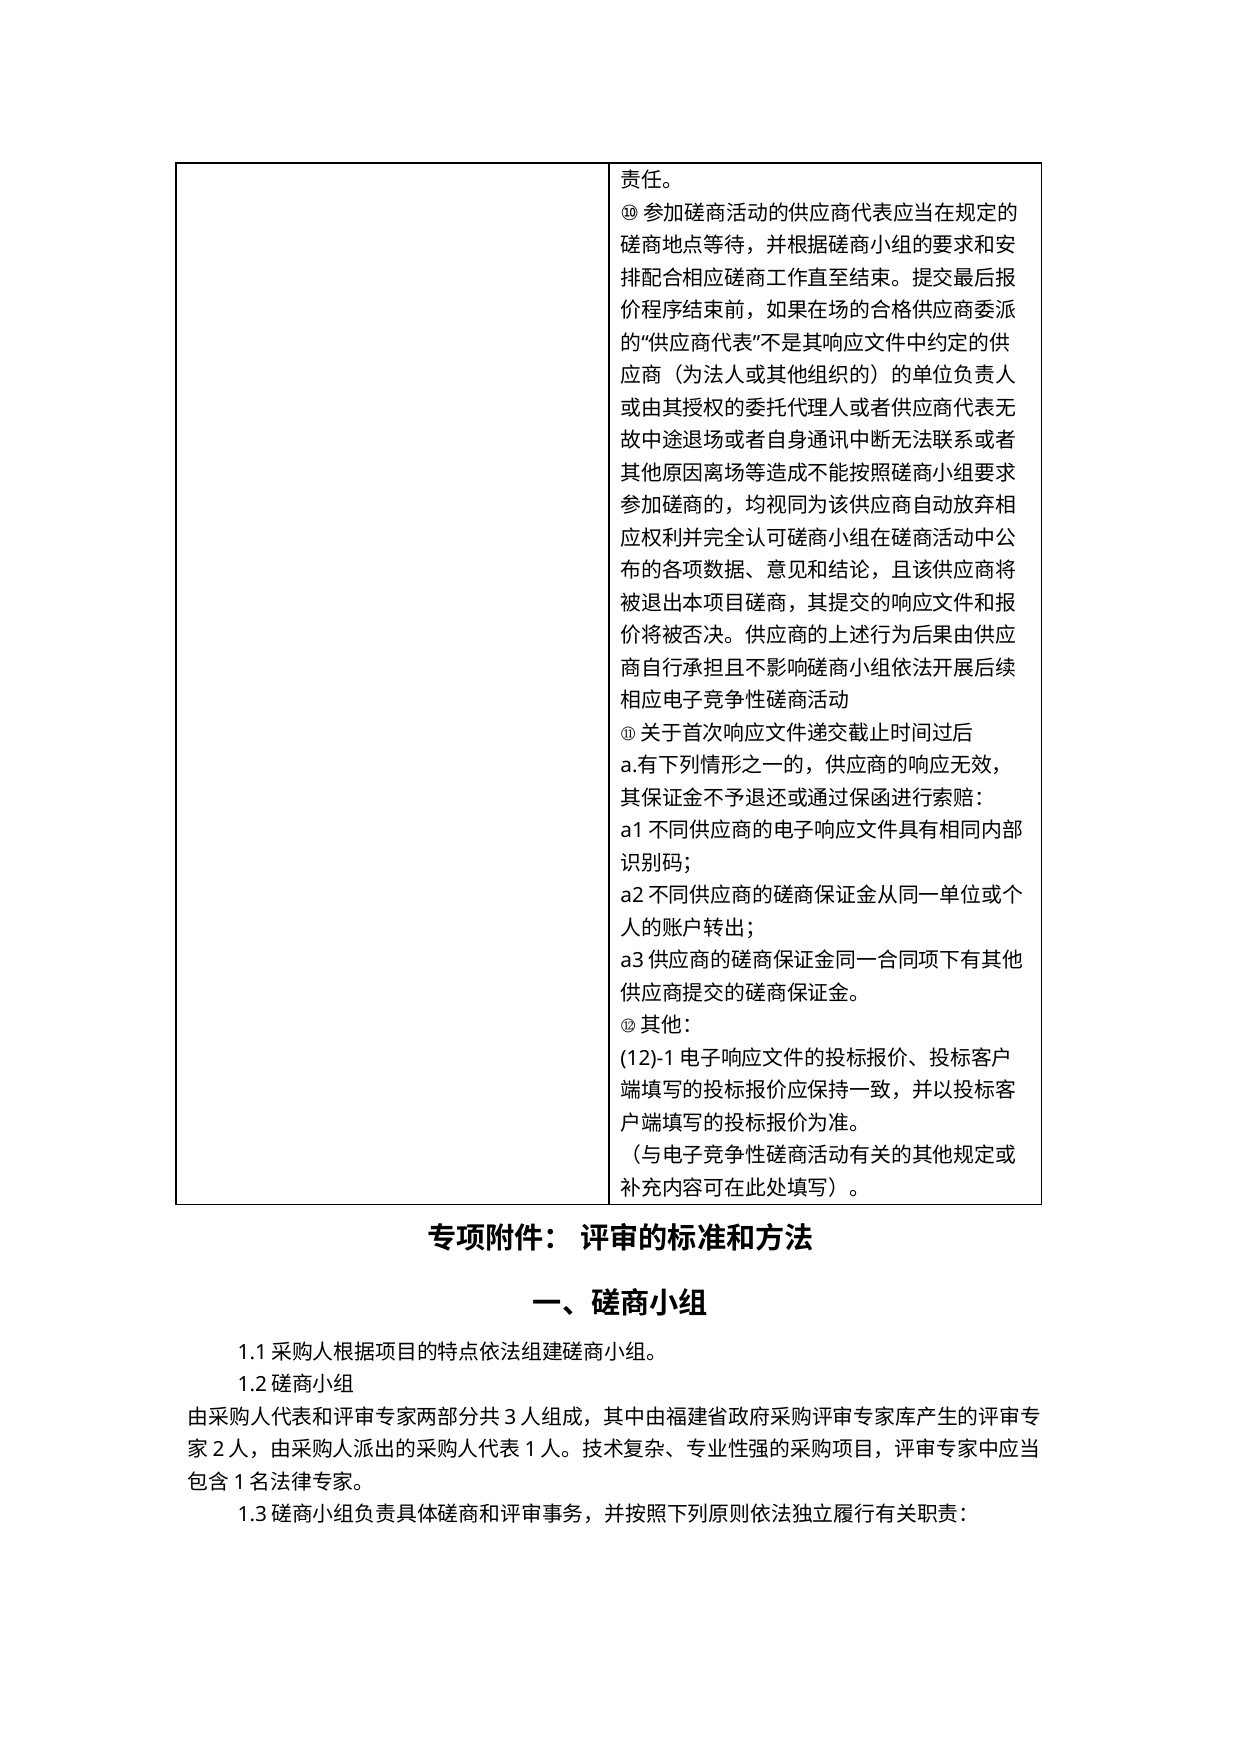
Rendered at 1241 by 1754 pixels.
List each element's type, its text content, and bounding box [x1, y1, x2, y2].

table_cell 1 [177, 164, 608, 1203]
text 1.1采购人根据项目的特点依法组建磋商小组。 [187, 1335, 1053, 1368]
text 1.2磋商小组 [187, 1368, 1053, 1400]
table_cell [610, 164, 1041, 1203]
text 一、磋商小组 [187, 1270, 1053, 1335]
text 由采购人代表和评审专家两部分共3人组成，其中由福建省政府采购评审专家库产生的评审专家2人，由采购人派出的采购人代表1人。技术复杂、专业性强的采购项目，评审专家中应当包含1名法律专家。 [187, 1400, 1053, 1498]
text 1.3磋商小组负责具体磋商和评审事务，并按照下列原则依法独立履行有关职责： [187, 1498, 1053, 1530]
text 专项附件： 评审的标准和方法 [187, 1205, 1053, 1270]
